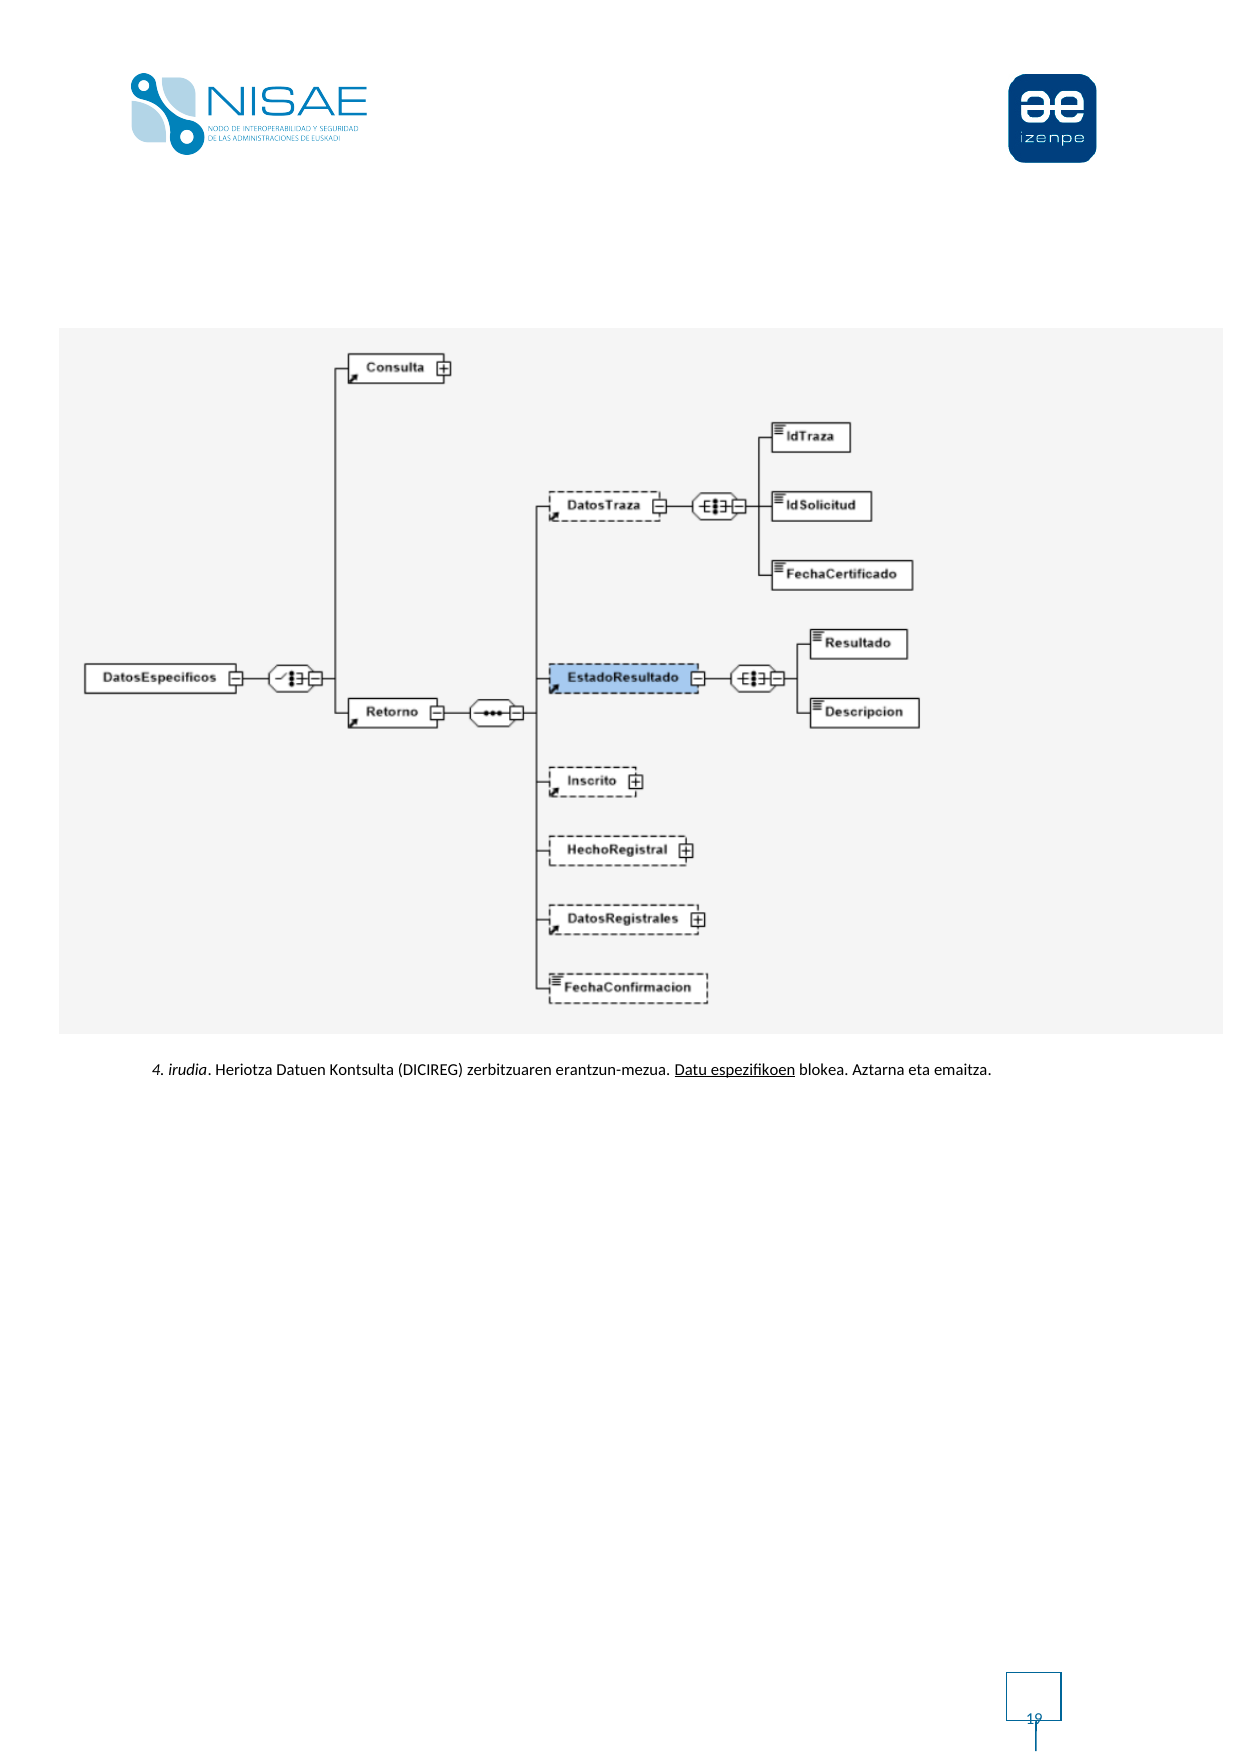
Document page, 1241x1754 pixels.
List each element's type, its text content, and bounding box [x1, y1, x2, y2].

picture [139, 81, 148, 90]
picture [59, 328, 1223, 1034]
text 4. irudia. Heriotza Datuen Kontsulta (DICIREG) zerbitzuaren erantzun-mezua. Datu espezifikoen blokea. Aztarna eta emaitza. [133, 1059, 1093, 1079]
picture [149, 73, 386, 155]
picture [181, 131, 193, 143]
picture [118, 73, 180, 155]
picture [1007, 74, 1097, 163]
